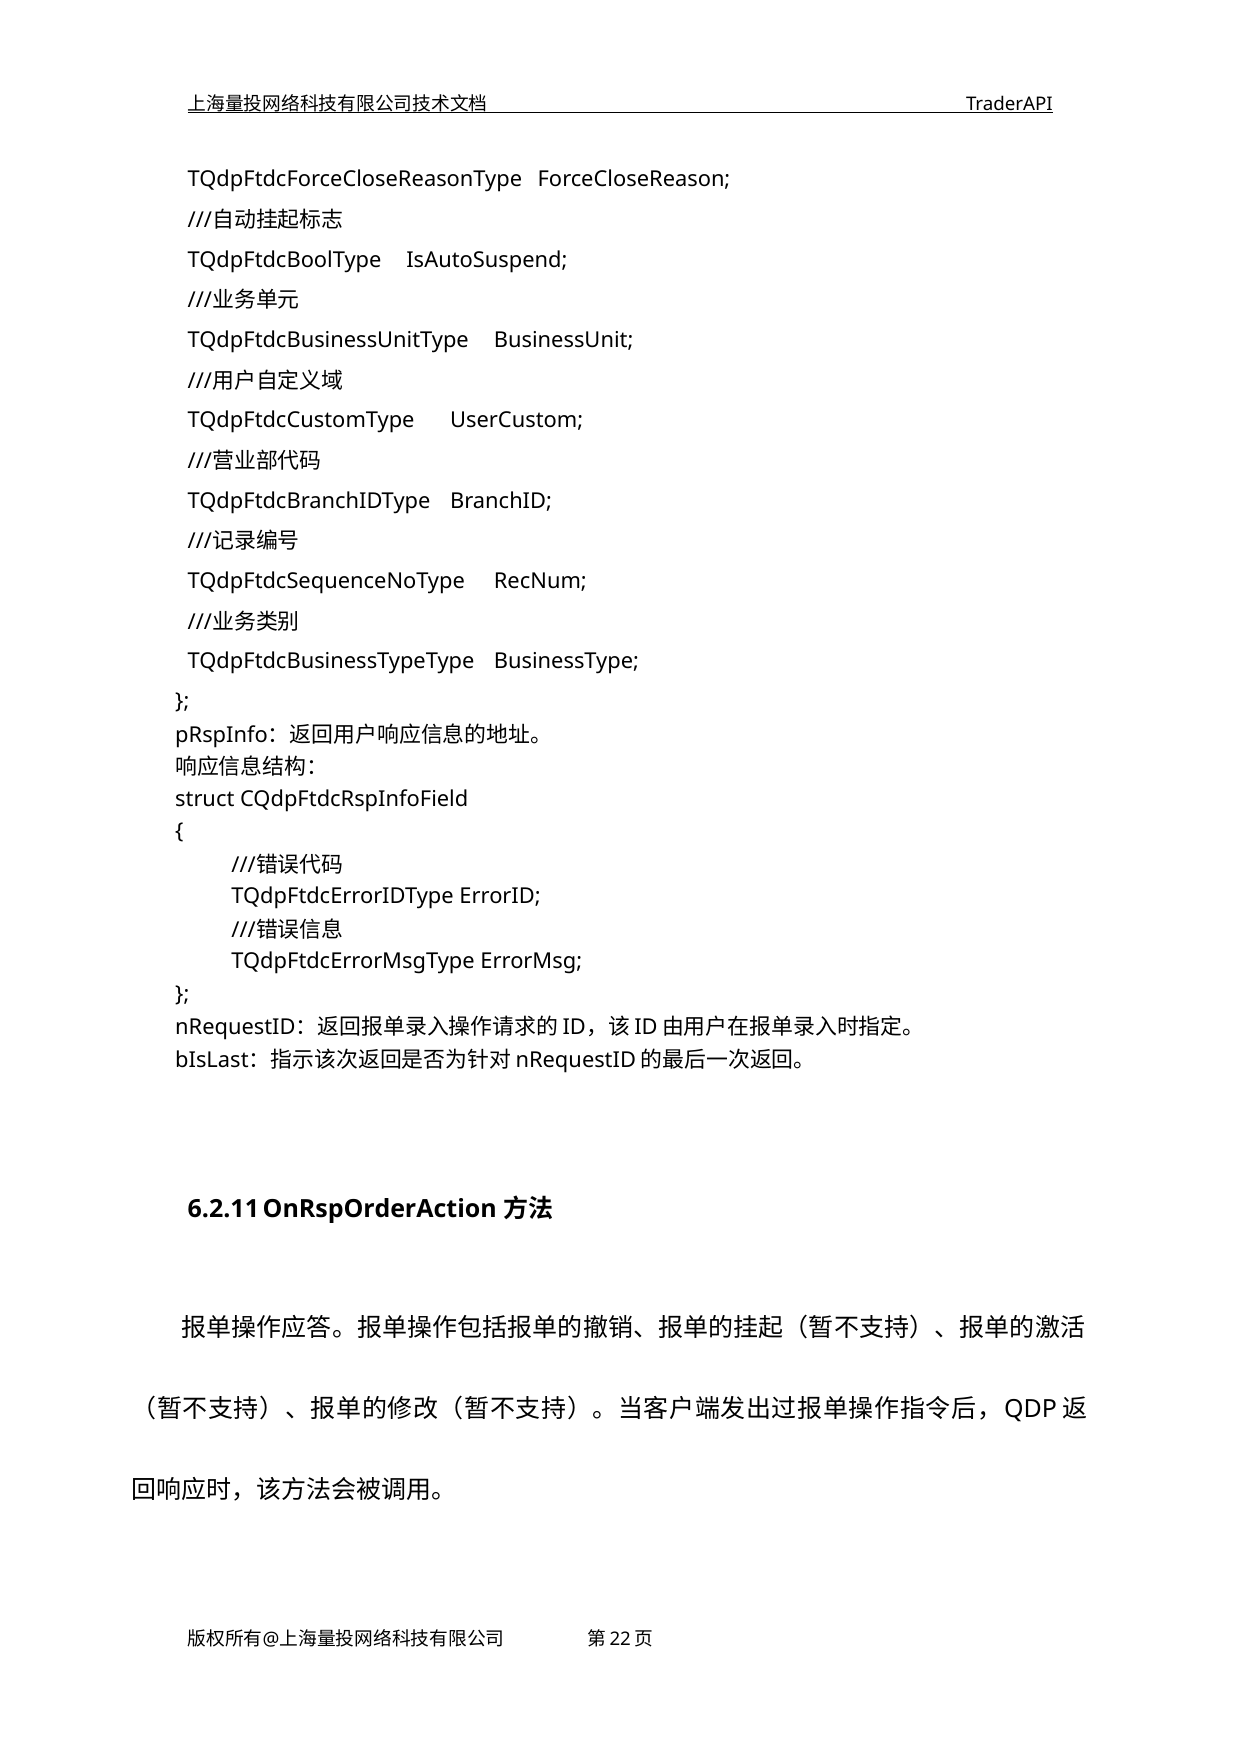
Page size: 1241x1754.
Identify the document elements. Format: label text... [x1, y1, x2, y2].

text ///错误代码 [187, 846, 1087, 879]
text 响应信息结构： [131, 749, 1087, 781]
text TQdpFtdcBranchIDType BranchID; [131, 483, 1087, 516]
text TQdpFtdcErrorIDType ErrorID; [187, 879, 1087, 911]
text ///自动挂起标志 [131, 202, 1087, 234]
text nRequestID：返回报单录入操作请求的ID，该ID由用户在报单录入时指定。 [131, 1009, 1087, 1041]
text { [131, 814, 1087, 846]
text ///记录编号 [131, 523, 1087, 556]
text }; [131, 976, 1087, 1009]
text TQdpFtdcForceCloseReasonType ForceCloseReason; [131, 162, 1087, 194]
text TQdpFtdcErrorMsgType ErrorMsg; [187, 944, 1087, 976]
text TQdpFtdcBoolType IsAutoSuspend; [131, 242, 1087, 275]
text ///用户自定义域 [131, 362, 1087, 395]
text ///业务类别 [131, 603, 1087, 636]
subtitle OnRspOrderAction 方法 [187, 1174, 1053, 1239]
text 报单操作应答。报单操作包括报单的撤销、报单的挂起（暂不支持）、报单的激活（暂不支持）、报单的修改（暂不支持）。当客户端发出过报单操作指令后，QDP返回响应时，该方法会被调用。 [131, 1293, 1087, 1520]
text ///业务单元 [131, 282, 1087, 315]
text TQdpFtdcBusinessUnitType BusinessUnit; [131, 323, 1087, 355]
text ///错误信息 [187, 911, 1087, 944]
text struct CQdpFtdcRspInfoField [131, 781, 1087, 814]
text bIsLast：指示该次返回是否为针对nRequestID的最后一次返回。 [131, 1041, 1087, 1074]
text TQdpFtdcSequenceNoType RecNum; [131, 563, 1087, 596]
text ///营业部代码 [131, 443, 1087, 475]
text TQdpFtdcCustomType UserCustom; [131, 403, 1087, 435]
text pRspInfo：返回用户响应信息的地址。 [131, 716, 1087, 749]
text TQdpFtdcBusinessTypeType BusinessType; [131, 644, 1087, 676]
text }; [131, 684, 1087, 716]
